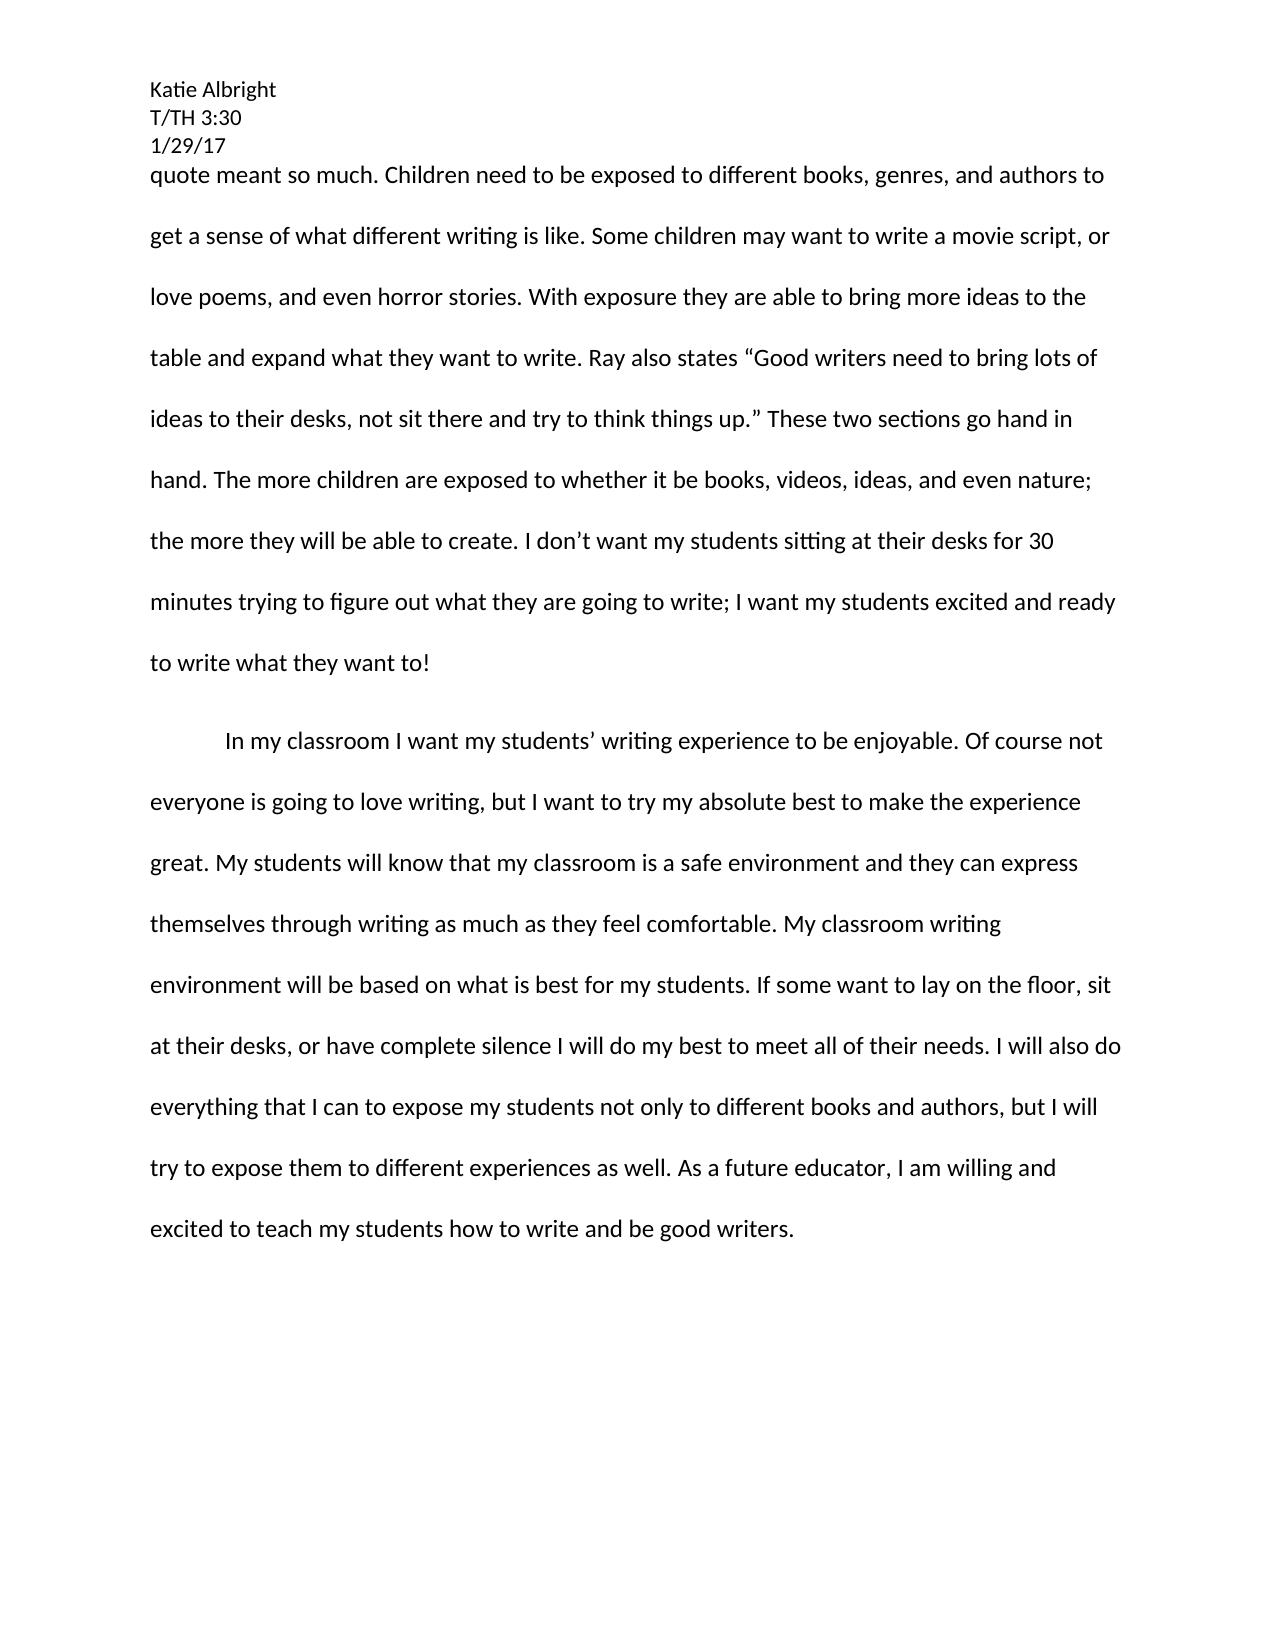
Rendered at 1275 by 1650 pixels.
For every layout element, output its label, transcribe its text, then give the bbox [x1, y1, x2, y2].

text In my classroom I want my students’ writing experience to be enjoyable. Of course not everyone is going to love writing, but I want to try my absolute best to make the experience great. My students will know that my classroom is a safe environment and they can express themselves through writing as much as they feel comfortable. My classroom writing environment will be based on what is best for my students. If some want to lay on the floor, sit at their desks, or have complete silence I will do my best to meet all of their needs. I will also do everything that I can to expose my students not only to different books and authors, but I will try to expose them to different experiences as well. As a future educator, I am willing and excited to teach my students how to write and be good writers. [150, 725, 1125, 1244]
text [150, 159, 1125, 678]
